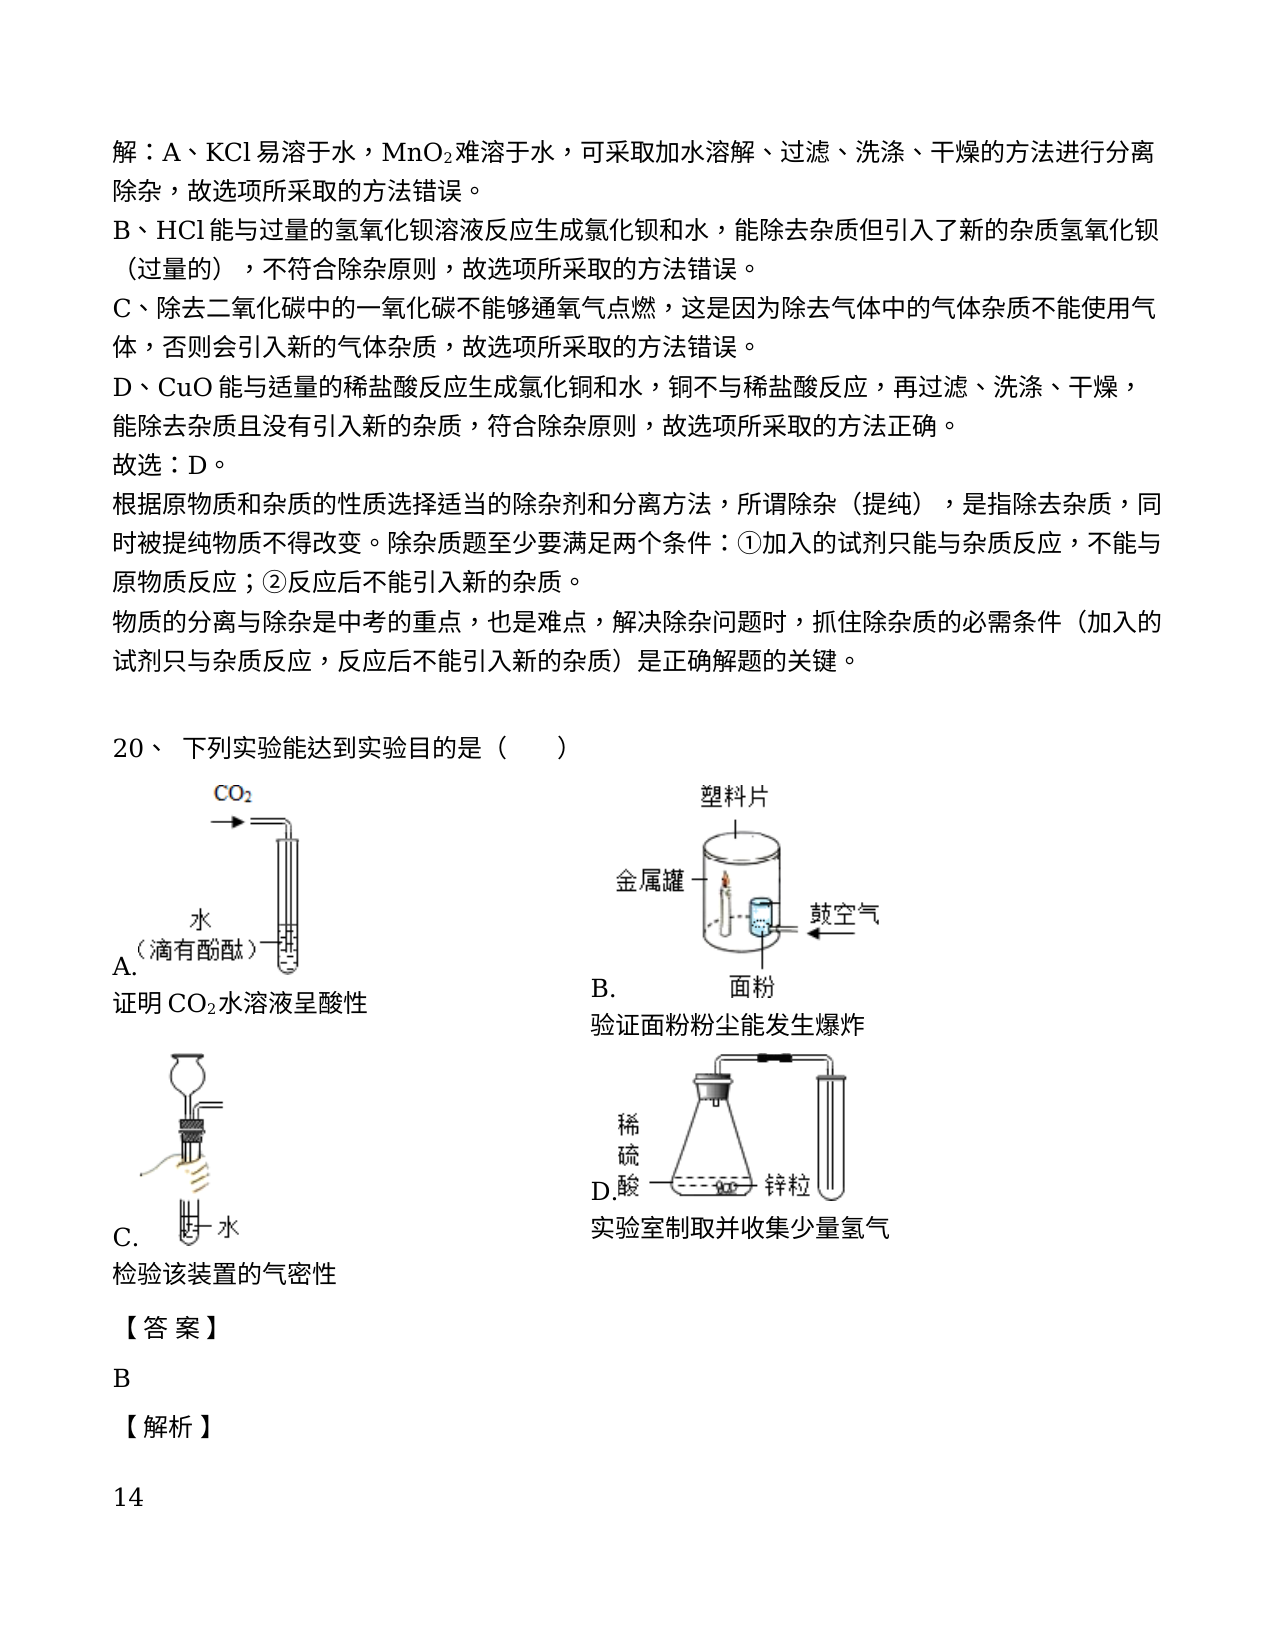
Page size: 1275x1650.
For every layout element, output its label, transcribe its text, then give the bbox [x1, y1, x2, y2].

table_header B. 验证面粉粉尘能发生爆炸 [590, 782, 1163, 1049]
picture [616, 785, 879, 998]
table_header A. 证明CO2水溶液呈酸性 [112, 782, 590, 1049]
text 解：A、KCl易溶于水，MnO2难溶于水，可采取加水溶解、过滤、洗涤、干燥的方法进行分离除杂，故选项所采取的方法错误。 B、HCl能与过量的氢氧化钡溶液反应生成氯化钡和水，能除去杂质但引入了新的杂质氢氧化钡（过量的），不符合除杂原则，故选项所采取的方法错误。 C、除去二氧化碳中的一氧化碳不能够通氧气点燃，这是因为除去气体中的气体杂质不能使用气体，否则会引入新的气体杂质，故选项所采取的方法错误。 D、CuO能与适量的稀盐酸反应生成氯化铜和水，铜不与稀盐酸反应，再过滤、洗涤、干燥，能除去杂质且没有引入新的杂质，符合除杂原则，故选项所采取的方法正确。 故选：D。 根据原物质和杂质的性质选择适当的除杂剂和分离方法，所谓除杂（提纯），是指除去杂质，同时被提纯物质不得改变。除杂质题至少要满足两个条件：①加入的试剂只能与杂质反应，不能与原物质反应；②反应后不能引入新的杂质。 物质的分离与除杂是中考的重点，也是难点，解决除杂问题时，抓住除杂质的必需条件（加入的试剂只与杂质反应，反应后不能引入新的杂质）是正确解题的关键。 [112, 134, 1163, 677]
table_cell D. 实验室制取并收集少量氢气 [590, 1050, 1163, 1298]
text 20、 下列实验能达到实验目的是（ ） [112, 695, 1163, 764]
text 【 解析 】 [112, 1409, 1163, 1443]
picture [138, 785, 300, 975]
text 【 答 案 】 [112, 1311, 1163, 1345]
text B [112, 1362, 1163, 1392]
picture [139, 1053, 239, 1246]
table_cell C. 检验该装置的气密性 [112, 1050, 590, 1298]
picture [618, 1053, 848, 1201]
